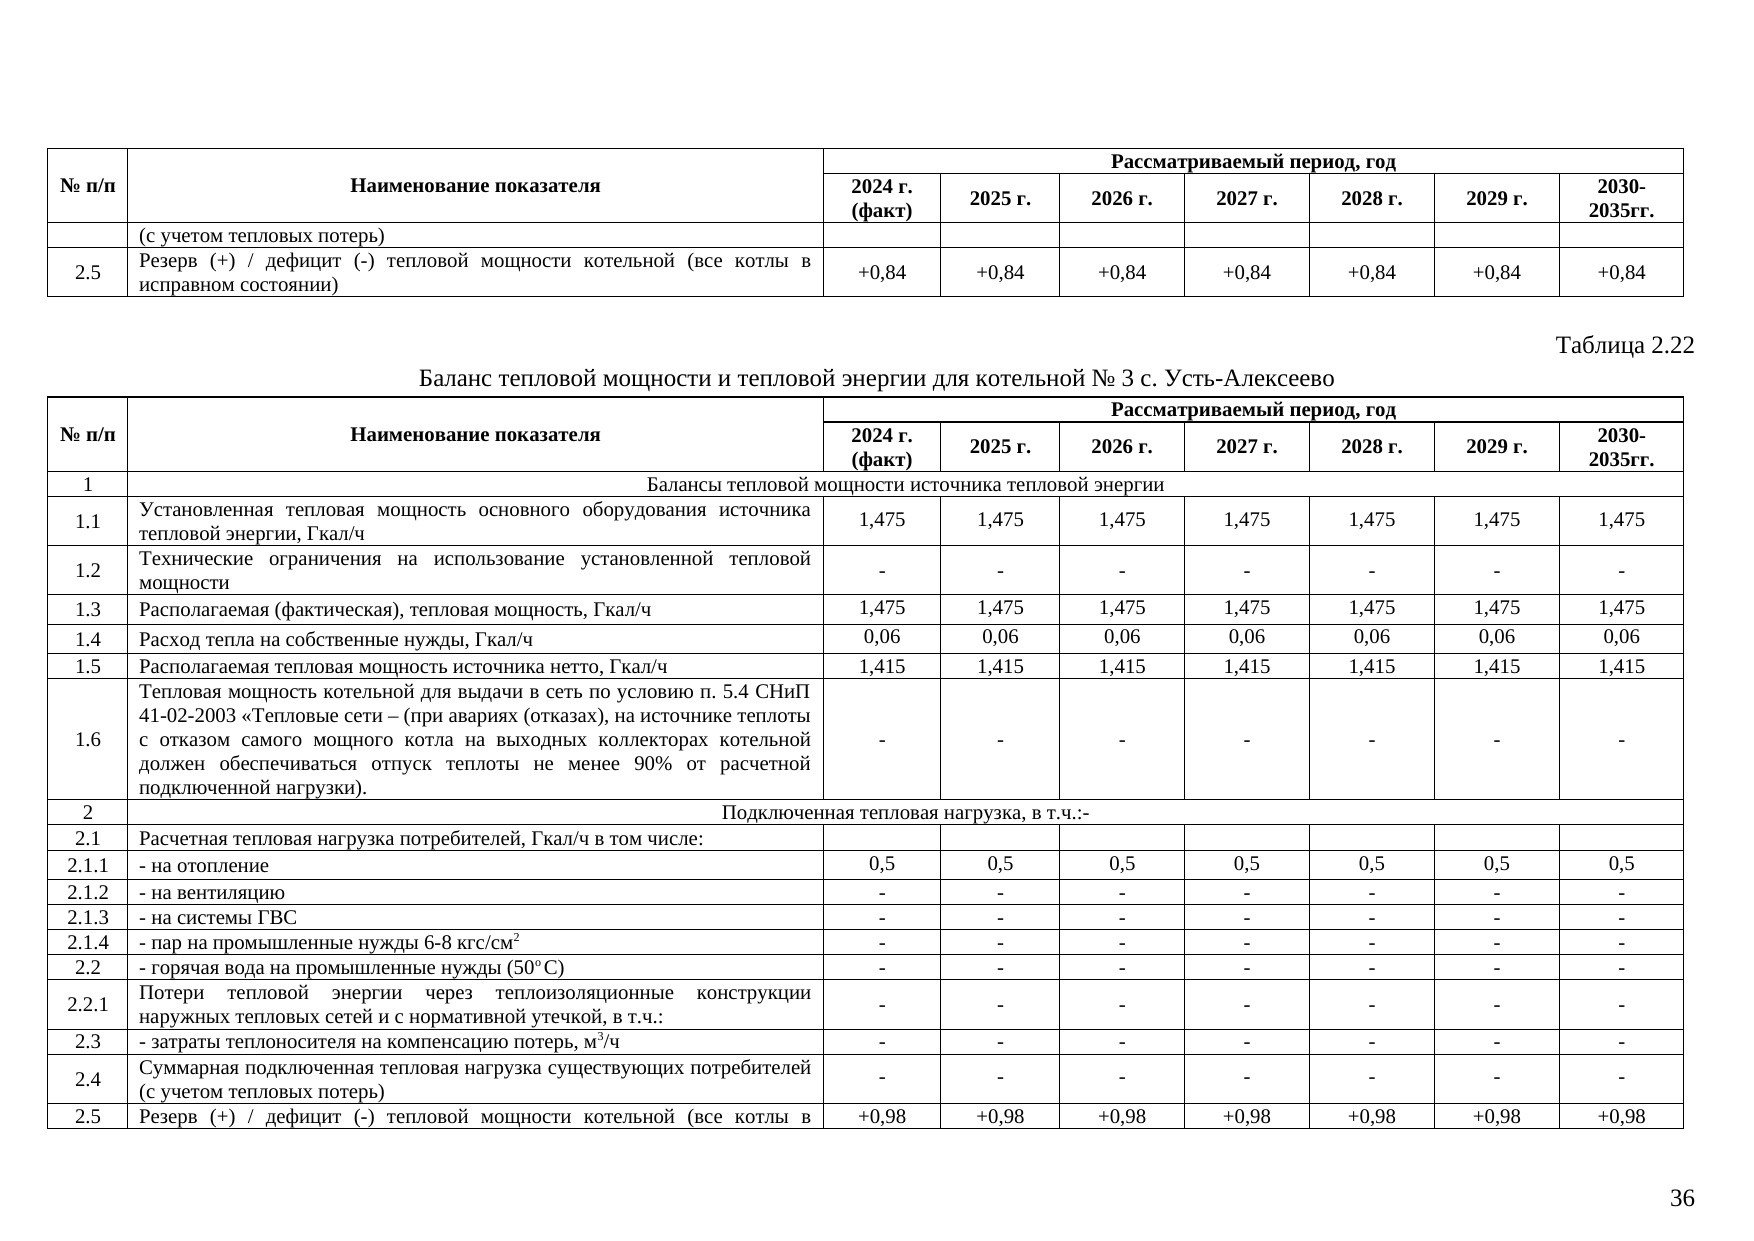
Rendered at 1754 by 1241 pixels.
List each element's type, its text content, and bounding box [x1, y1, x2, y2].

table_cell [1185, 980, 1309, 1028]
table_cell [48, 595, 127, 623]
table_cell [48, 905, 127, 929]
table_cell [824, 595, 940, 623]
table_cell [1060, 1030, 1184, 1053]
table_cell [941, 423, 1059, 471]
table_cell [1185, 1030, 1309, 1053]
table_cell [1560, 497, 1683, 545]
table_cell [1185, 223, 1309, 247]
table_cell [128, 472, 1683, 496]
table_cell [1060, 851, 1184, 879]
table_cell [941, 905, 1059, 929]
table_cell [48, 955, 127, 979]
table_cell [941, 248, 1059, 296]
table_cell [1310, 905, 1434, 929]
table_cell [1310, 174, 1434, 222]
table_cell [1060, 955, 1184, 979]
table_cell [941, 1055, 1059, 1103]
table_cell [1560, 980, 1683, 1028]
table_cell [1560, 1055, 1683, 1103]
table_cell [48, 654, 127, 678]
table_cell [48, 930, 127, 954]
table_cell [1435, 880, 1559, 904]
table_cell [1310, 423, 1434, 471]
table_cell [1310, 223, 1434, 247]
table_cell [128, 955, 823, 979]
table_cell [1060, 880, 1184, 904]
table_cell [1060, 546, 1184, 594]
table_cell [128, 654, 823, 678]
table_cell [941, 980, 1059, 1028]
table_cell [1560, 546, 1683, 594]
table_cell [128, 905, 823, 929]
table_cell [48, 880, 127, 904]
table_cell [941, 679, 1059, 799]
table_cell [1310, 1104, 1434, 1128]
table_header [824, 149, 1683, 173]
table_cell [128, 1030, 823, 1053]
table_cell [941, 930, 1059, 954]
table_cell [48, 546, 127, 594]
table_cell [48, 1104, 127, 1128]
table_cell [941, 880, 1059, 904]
text Таблица 2.22 [59, 330, 1695, 359]
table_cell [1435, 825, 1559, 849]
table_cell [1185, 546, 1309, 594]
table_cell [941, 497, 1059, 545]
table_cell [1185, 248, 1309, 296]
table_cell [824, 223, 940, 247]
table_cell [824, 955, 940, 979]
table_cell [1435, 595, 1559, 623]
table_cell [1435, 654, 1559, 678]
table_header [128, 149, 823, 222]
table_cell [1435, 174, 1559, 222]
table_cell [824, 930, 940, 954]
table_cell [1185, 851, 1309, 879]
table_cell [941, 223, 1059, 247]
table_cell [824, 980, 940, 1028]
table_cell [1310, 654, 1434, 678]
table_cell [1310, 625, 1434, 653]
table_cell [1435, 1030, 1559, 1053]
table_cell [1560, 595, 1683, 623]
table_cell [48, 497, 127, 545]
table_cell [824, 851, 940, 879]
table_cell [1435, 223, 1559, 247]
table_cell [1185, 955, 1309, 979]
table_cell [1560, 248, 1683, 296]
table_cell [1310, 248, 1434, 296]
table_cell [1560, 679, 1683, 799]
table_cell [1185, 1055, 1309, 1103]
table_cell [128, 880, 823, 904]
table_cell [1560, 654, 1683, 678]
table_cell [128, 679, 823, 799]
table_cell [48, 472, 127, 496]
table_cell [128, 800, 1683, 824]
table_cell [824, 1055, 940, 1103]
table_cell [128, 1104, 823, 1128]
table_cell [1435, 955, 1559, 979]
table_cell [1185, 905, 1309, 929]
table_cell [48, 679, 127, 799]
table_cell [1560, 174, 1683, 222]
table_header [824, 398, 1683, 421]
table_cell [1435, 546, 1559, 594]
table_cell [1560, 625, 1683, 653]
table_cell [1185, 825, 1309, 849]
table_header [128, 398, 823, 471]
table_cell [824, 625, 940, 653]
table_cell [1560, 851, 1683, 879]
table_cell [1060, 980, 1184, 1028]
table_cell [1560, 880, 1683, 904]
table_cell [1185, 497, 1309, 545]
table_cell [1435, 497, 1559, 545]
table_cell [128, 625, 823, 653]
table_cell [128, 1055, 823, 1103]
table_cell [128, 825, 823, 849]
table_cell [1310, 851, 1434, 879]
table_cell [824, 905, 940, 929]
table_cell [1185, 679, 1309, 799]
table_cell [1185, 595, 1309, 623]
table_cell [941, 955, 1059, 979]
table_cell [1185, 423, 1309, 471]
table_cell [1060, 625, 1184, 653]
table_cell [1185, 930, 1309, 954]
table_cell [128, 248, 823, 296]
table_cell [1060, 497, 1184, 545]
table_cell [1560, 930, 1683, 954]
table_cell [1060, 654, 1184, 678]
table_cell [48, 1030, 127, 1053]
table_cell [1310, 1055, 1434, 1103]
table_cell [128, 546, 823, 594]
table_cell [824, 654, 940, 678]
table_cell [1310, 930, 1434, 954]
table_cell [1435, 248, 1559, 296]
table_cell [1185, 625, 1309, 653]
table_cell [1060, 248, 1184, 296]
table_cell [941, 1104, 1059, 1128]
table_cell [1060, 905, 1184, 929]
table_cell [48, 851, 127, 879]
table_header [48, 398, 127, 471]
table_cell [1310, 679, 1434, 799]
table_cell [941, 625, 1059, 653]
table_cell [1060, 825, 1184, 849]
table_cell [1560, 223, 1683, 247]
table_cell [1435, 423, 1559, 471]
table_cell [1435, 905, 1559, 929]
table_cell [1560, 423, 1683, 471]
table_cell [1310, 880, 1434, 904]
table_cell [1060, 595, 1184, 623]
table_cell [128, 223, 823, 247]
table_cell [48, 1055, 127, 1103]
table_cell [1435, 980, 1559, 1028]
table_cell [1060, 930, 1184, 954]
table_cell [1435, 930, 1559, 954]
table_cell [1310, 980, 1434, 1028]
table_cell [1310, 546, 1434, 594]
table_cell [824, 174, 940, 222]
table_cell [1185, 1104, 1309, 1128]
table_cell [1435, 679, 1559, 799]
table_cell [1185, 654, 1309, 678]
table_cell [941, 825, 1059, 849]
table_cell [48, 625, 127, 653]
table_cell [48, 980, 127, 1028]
text Баланс тепловой мощности и тепловой энергии для котельной № 3 с. Усть-Алексеево [59, 363, 1695, 392]
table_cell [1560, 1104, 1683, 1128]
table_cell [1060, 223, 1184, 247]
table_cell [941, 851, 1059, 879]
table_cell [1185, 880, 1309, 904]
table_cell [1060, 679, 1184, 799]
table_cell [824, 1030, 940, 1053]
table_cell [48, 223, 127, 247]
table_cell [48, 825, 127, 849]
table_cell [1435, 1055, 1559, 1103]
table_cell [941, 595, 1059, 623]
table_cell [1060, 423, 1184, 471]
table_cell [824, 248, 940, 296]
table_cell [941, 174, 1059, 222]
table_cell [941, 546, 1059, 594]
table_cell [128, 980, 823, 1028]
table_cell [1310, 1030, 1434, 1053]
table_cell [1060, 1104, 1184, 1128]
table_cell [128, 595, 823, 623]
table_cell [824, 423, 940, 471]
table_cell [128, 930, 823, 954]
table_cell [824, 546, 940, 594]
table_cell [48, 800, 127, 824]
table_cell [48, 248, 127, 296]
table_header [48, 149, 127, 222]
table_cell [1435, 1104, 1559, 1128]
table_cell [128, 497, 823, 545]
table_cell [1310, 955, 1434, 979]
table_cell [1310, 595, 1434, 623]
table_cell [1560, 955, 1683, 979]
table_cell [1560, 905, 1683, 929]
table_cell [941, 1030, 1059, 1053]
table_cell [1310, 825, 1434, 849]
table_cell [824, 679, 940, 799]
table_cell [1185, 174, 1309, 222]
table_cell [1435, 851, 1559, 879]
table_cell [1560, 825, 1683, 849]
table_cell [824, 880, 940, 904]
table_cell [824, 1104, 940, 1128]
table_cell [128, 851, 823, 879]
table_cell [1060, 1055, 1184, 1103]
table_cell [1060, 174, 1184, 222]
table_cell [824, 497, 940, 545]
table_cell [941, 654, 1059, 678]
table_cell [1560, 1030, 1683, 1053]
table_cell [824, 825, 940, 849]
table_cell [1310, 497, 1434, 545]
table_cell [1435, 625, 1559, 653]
